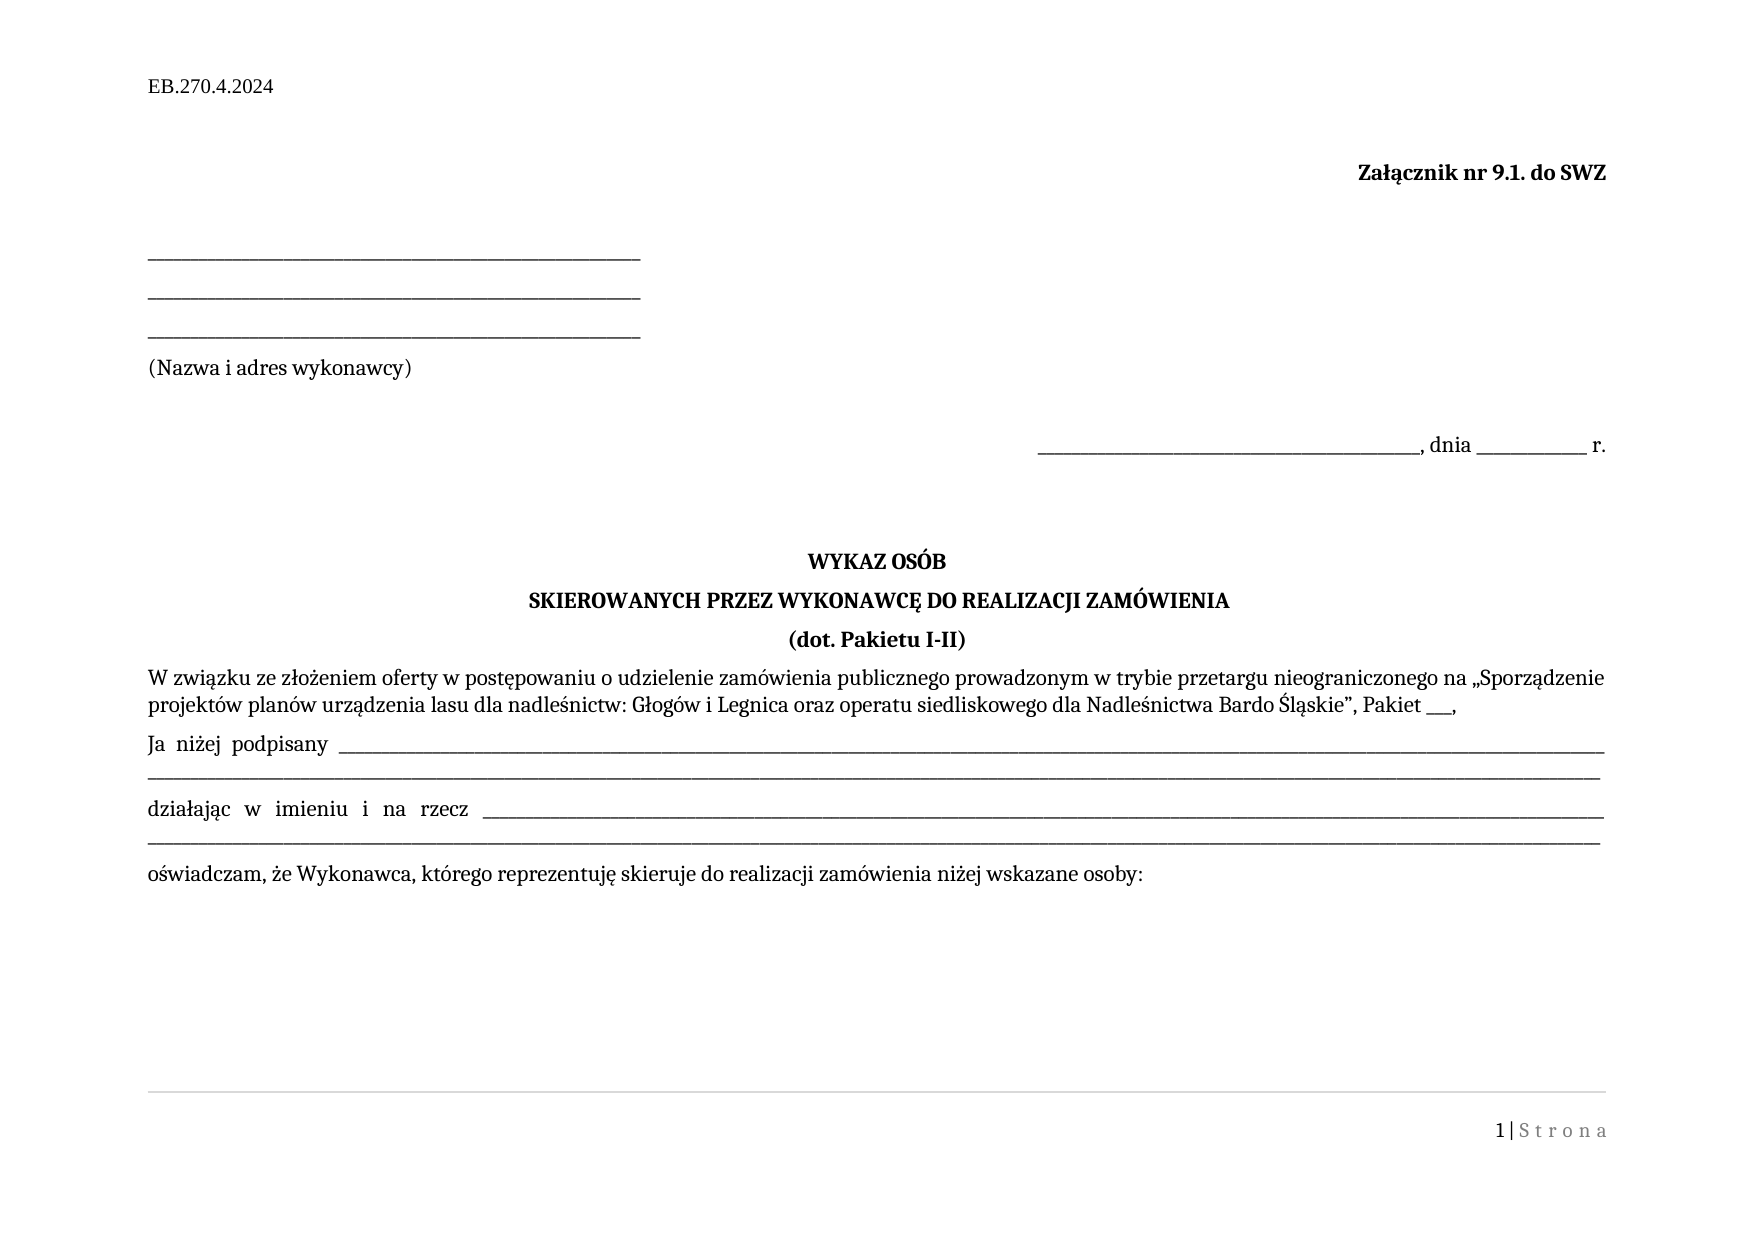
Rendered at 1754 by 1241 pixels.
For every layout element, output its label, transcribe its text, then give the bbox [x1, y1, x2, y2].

text __________________________________________________________ [148, 277, 1606, 303]
text (dot. Pakietu I-II) [148, 626, 1606, 653]
text działając w imieniu i na rzecz ____________________________________________________________________________________________________________________________________ ___________________________________________________________________________________________________________________________________________________________________________ [148, 796, 1606, 848]
text Ja niżej podpisany _____________________________________________________________________________________________________________________________________________________ ___________________________________________________________________________________________________________________________________________________________________________ [148, 730, 1606, 783]
text Załącznik nr 9.1. do SWZ [148, 160, 1606, 186]
text (Nazwa i adres wykonawcy) [148, 354, 1606, 381]
text __________________________________________________________ [148, 238, 1606, 264]
text __________________________________________________________ [148, 316, 1606, 342]
text W związku ze złożeniem oferty w postępowaniu o udzielenie zamówienia publicznego prowadzonym w trybie przetargu nieograniczonego na „Sporządzenie projektów planów urządzenia lasu dla nadleśnictw: Głogów i Legnica oraz operatu siedliskowego dla Nadleśnictwa Bardo Śląskie”, Pakiet ___, [148, 665, 1606, 718]
text _____________________________________________, dnia _____________ r. [148, 432, 1606, 458]
text WYKAZ OSÓB [148, 549, 1606, 575]
text oświadczam, że Wykonawca, którego reprezentuję skieruje do realizacji zamówienia niżej wskazane osoby: [148, 861, 1606, 887]
text SKIEROWANYCH PRZEZ WYKONAWCĘ DO REALIZACJI ZAMÓWIENIA [148, 587, 1606, 614]
